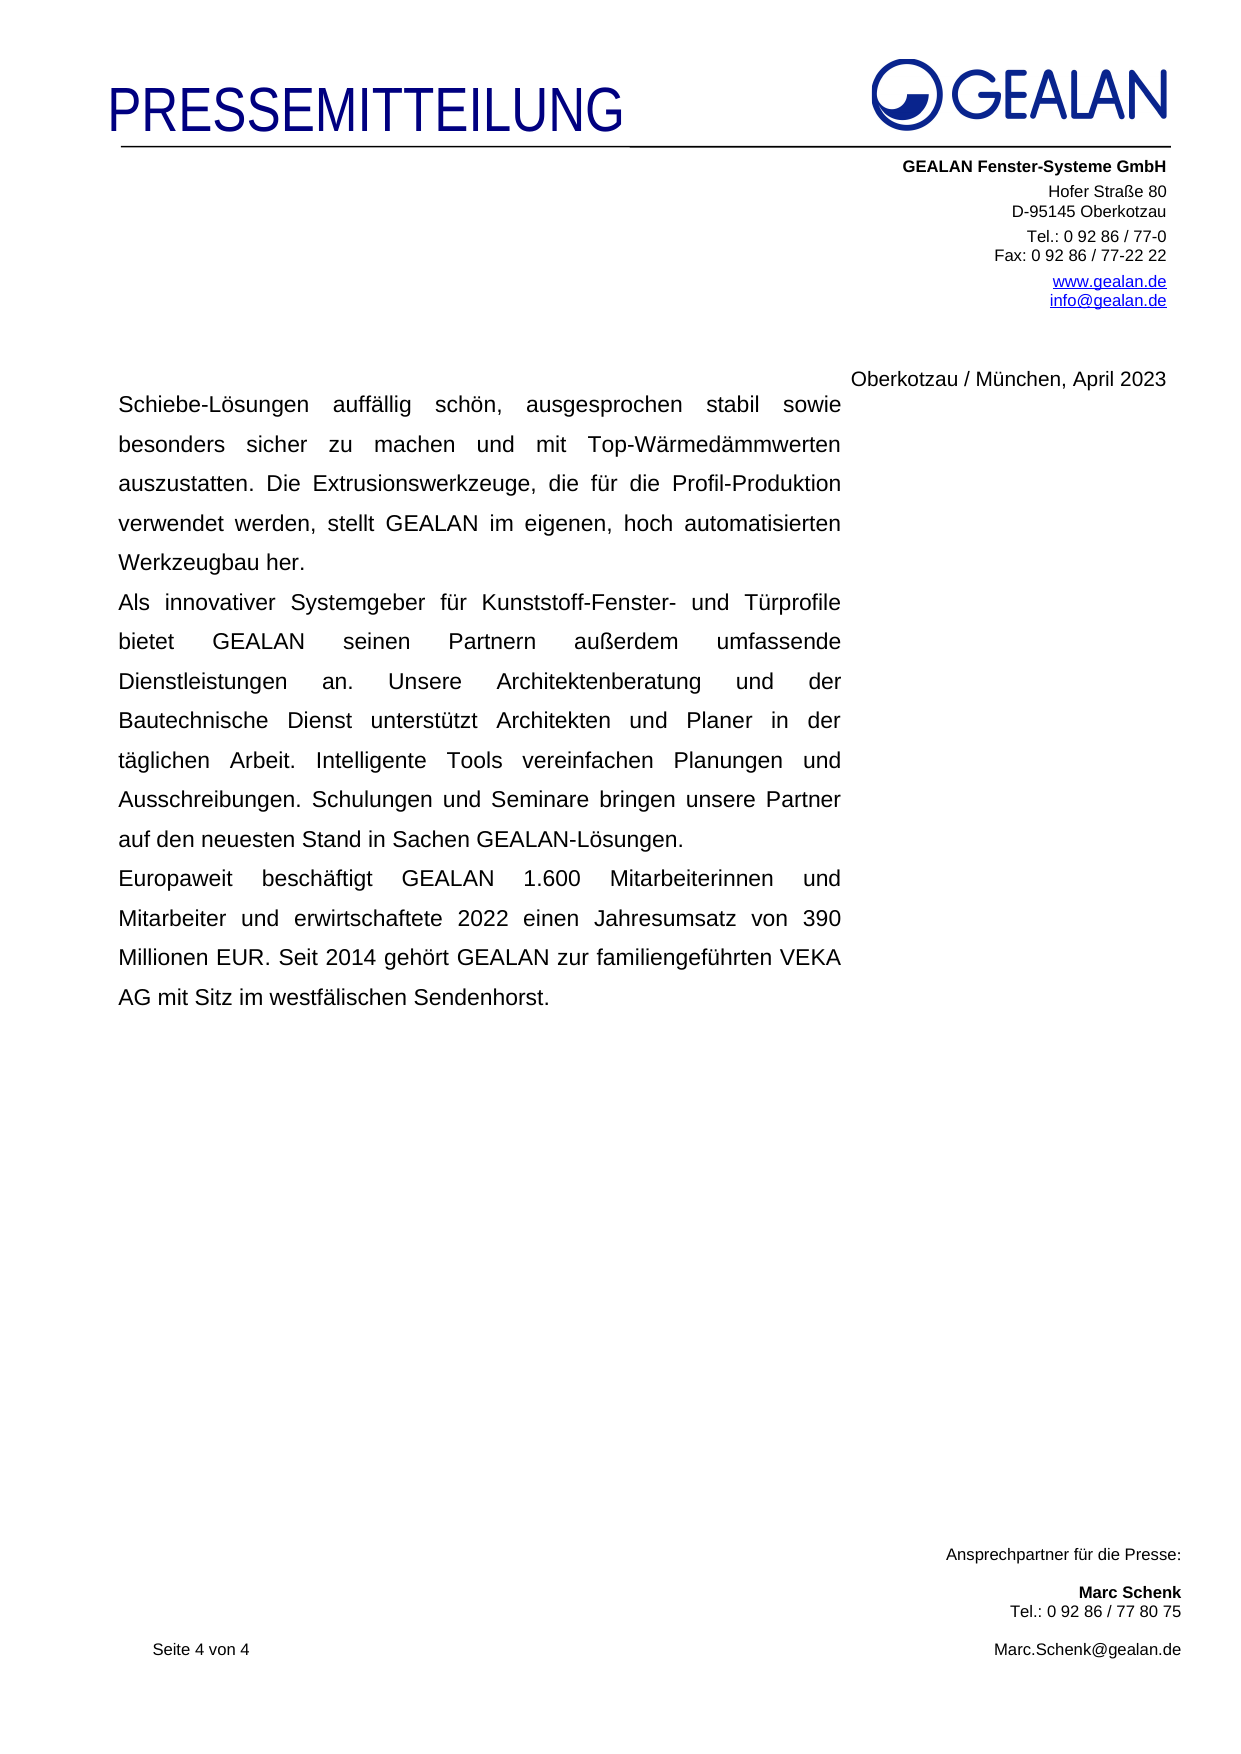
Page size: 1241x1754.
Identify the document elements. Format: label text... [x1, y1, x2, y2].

picture [871, 59, 1167, 131]
text Europaweit beschäftigt GEALAN 1.600 Mitarbeiterinnen und Mitarbeiter und erwirtschaftete 2022 einen Jahresumsatz von 390 Millionen EUR. Seit 2014 gehört GEALAN zur familiengeführten VEKA AG mit Sitz im westfälischen Sendenhorst. [118, 865, 842, 1010]
text Als innovativer Systemgeber für Kunststoff-Fenster- und Türprofile bietet GEALAN seinen Partnern außerdem umfassende Dienstleistungen an. Unsere Architektenberatung und der Bautechnische Dienst unterstützt Architekten und Planer in der täglichen Arbeit. Intelligente Tools vereinfachen Planungen und Ausschreibungen. Schulungen und Seminare bringen unsere Partner auf den neuesten Stand in Sachen GEALAN-Lösungen. [118, 589, 842, 852]
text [118, 391, 842, 576]
